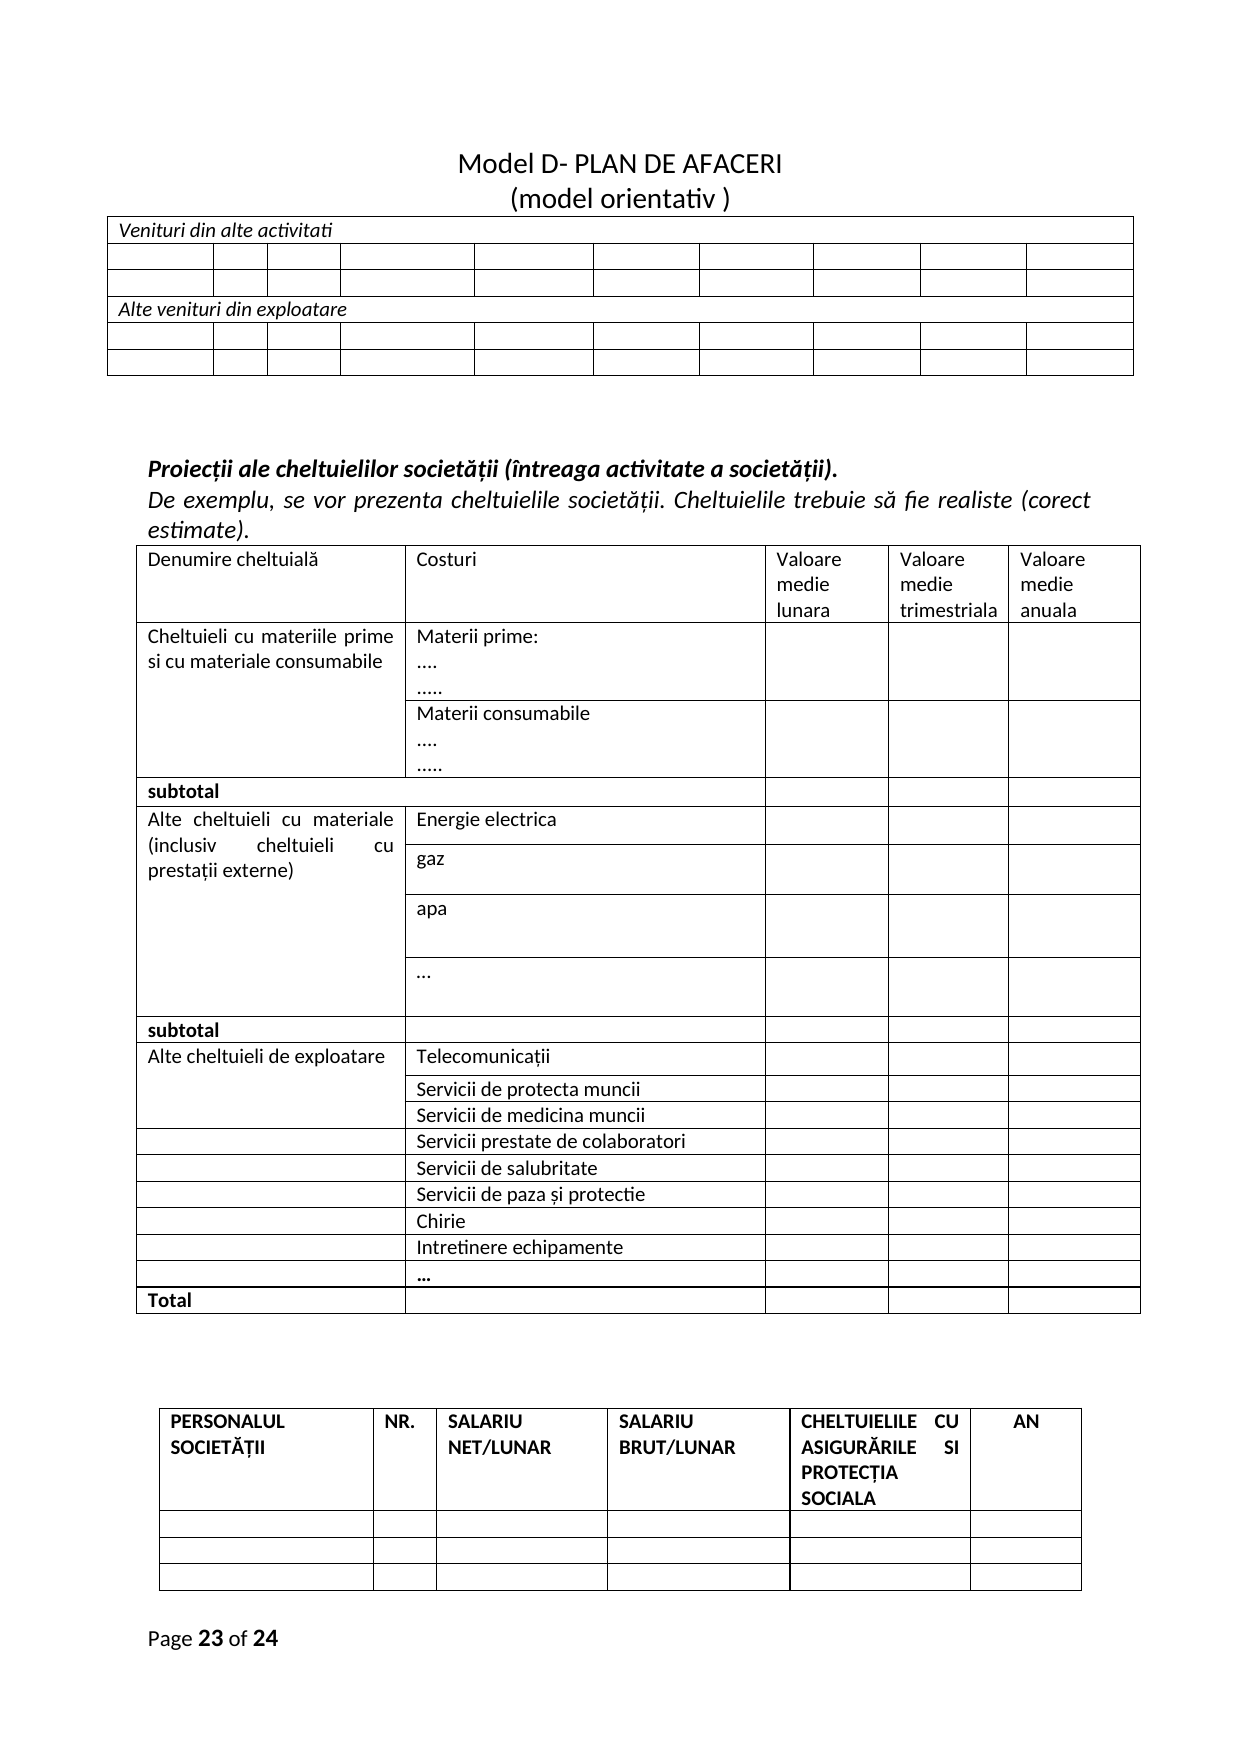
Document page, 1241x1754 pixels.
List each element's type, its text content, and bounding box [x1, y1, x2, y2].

table_cell [1009, 1129, 1140, 1154]
table_cell [700, 350, 813, 375]
table_header Valoare medie anuala [1009, 546, 1140, 622]
table_cell Materii consumabile .... ..... [406, 701, 765, 777]
table_cell [1009, 845, 1140, 894]
text De exemplu, se vor prezenta cheltuielile societății. Cheltuielile trebuie să fie realiste (corect estimate). [148, 484, 1093, 545]
table_cell [1009, 1155, 1140, 1181]
table_cell [1009, 1182, 1140, 1207]
table_header CHELTUIELILE CU ASIGURĂRILE SI PROTECȚIA SOCIALA [791, 1409, 970, 1510]
table_cell [594, 244, 699, 269]
table_cell subtotal [137, 1017, 405, 1042]
table_cell Servicii de paza și protectie [406, 1182, 765, 1207]
table_cell Servicii de protecta muncii [406, 1076, 765, 1101]
table_cell [889, 1102, 1008, 1128]
table_cell [889, 958, 1008, 1016]
table_header Costuri [406, 546, 765, 622]
table_cell [766, 701, 888, 777]
table_cell Total [137, 1288, 405, 1313]
table_cell [1009, 623, 1140, 699]
table_cell [608, 1538, 789, 1563]
table_cell [791, 1564, 970, 1590]
table_cell [889, 1261, 1008, 1286]
table_cell [814, 244, 920, 269]
table_cell [108, 350, 213, 375]
table_cell [594, 350, 699, 375]
table_cell Venituri din alte activitati [108, 217, 1133, 243]
table_cell [374, 1511, 436, 1537]
table_cell Chirie [406, 1208, 765, 1233]
table_cell [889, 623, 1008, 699]
table_header SALARIU BRUT/LUNAR [608, 1409, 789, 1510]
table_cell [1009, 1261, 1140, 1286]
table_cell [766, 895, 888, 957]
table_cell [814, 270, 920, 296]
table_cell Energie electrica [406, 807, 765, 844]
table_cell [137, 1129, 405, 1154]
table_cell Telecomunicații [406, 1043, 765, 1075]
table_cell Materii prime: .... ..... [406, 623, 765, 699]
table_cell [437, 1511, 607, 1537]
table_cell [437, 1564, 607, 1590]
table_cell [1009, 1017, 1140, 1042]
table_cell [766, 958, 888, 1016]
table_cell [1009, 778, 1140, 806]
table_cell [791, 1511, 970, 1537]
text Proiecții ale cheltuielilor societății (întreaga activitate a societății). [148, 453, 1093, 484]
table_cell [475, 244, 593, 269]
table_cell [766, 1182, 888, 1207]
table_cell [889, 1208, 1008, 1233]
table_cell [700, 323, 813, 348]
table_cell [889, 1129, 1008, 1154]
table_header Valoare medie lunara [766, 546, 888, 622]
table_cell [108, 244, 213, 269]
table_cell [1009, 701, 1140, 777]
table_cell [889, 845, 1008, 894]
table_cell [1009, 1043, 1140, 1075]
table_cell Servicii de salubritate [406, 1155, 765, 1181]
table_cell [374, 1564, 436, 1590]
table_cell [889, 1076, 1008, 1101]
table_cell [1009, 1235, 1140, 1260]
table_cell apa [406, 895, 765, 957]
table_cell [268, 323, 340, 348]
table_cell Servicii prestate de colaboratori [406, 1129, 765, 1154]
table_cell [766, 845, 888, 894]
table_cell [814, 323, 920, 348]
table_header Valoare medie trimestriala [889, 546, 1008, 622]
table_cell [889, 1017, 1008, 1042]
table_cell [766, 1261, 888, 1286]
table_cell [341, 323, 474, 348]
table_cell [766, 778, 888, 806]
table_cell [108, 270, 213, 296]
table_cell Alte cheltuieli cu materiale (inclusiv cheltuieli cu prestații externe) [137, 807, 405, 1016]
table_cell [1009, 1102, 1140, 1128]
table_cell [160, 1538, 373, 1563]
table_cell [341, 244, 474, 269]
table_cell [214, 244, 267, 269]
table_cell Intretinere echipamente [406, 1235, 765, 1260]
table_cell [971, 1511, 1081, 1537]
table_cell [766, 1129, 888, 1154]
table_cell [766, 1288, 888, 1313]
table_cell [108, 323, 213, 348]
table_cell [889, 807, 1008, 844]
table_cell [137, 1235, 405, 1260]
table_cell [889, 1235, 1008, 1260]
table_cell [137, 1182, 405, 1207]
table_cell [889, 1155, 1008, 1181]
table_cell [971, 1538, 1081, 1563]
table_header AN [971, 1409, 1081, 1510]
table_cell [921, 270, 1026, 296]
table_cell … [406, 958, 765, 1016]
table_cell [1027, 350, 1133, 375]
table_cell [341, 270, 474, 296]
table_cell [406, 1288, 765, 1313]
table_cell [791, 1538, 970, 1563]
table_cell [268, 270, 340, 296]
table_cell [160, 1511, 373, 1537]
table_cell [889, 1288, 1008, 1313]
table_cell [1009, 1208, 1140, 1233]
table_cell [766, 623, 888, 699]
table_cell [406, 1017, 765, 1042]
table_cell [137, 1208, 405, 1233]
table_cell [889, 778, 1008, 806]
table_cell [268, 350, 340, 375]
table_cell subtotal [137, 778, 765, 806]
table_cell [475, 270, 593, 296]
table_cell [766, 1076, 888, 1101]
table_cell Cheltuieli cu materiile prime si cu materiale consumabile [137, 623, 405, 777]
table_cell [700, 270, 813, 296]
table_cell [921, 350, 1026, 375]
table_cell [608, 1511, 789, 1537]
table_cell … [406, 1261, 765, 1286]
table_cell [971, 1564, 1081, 1590]
table_cell [475, 350, 593, 375]
table_cell [1027, 270, 1133, 296]
table_cell [889, 1182, 1008, 1207]
table_cell [889, 701, 1008, 777]
table_cell [594, 323, 699, 348]
table_header NR. [374, 1409, 436, 1510]
table_cell [137, 1261, 405, 1286]
table_cell [475, 323, 593, 348]
table_cell [889, 895, 1008, 957]
table_cell gaz [406, 845, 765, 894]
table_cell [921, 244, 1026, 269]
table_cell Alte venituri din exploatare [108, 297, 1133, 322]
table_cell [374, 1538, 436, 1563]
table_cell [766, 1235, 888, 1260]
table_cell [594, 270, 699, 296]
table_cell [889, 1043, 1008, 1075]
table_cell [766, 1017, 888, 1042]
table_cell Alte cheltuieli de exploatare [137, 1043, 405, 1128]
table_cell [214, 323, 267, 348]
table_cell [137, 1155, 405, 1181]
table_cell [1027, 244, 1133, 269]
table_cell [700, 244, 813, 269]
table_cell [214, 350, 267, 375]
table_cell [1009, 807, 1140, 844]
table_header PERSONALUL SOCIETĂȚII [160, 1409, 373, 1510]
table_cell [1009, 895, 1140, 957]
table_cell [1009, 1288, 1140, 1313]
table_cell [341, 350, 474, 375]
table_cell [766, 1155, 888, 1181]
table_cell [921, 323, 1026, 348]
table_cell [608, 1564, 789, 1590]
table_header SALARIU NET/LUNAR [437, 1409, 607, 1510]
table_cell Servicii de medicina muncii [406, 1102, 765, 1128]
table_header Denumire cheltuială [137, 546, 405, 622]
table_cell [766, 807, 888, 844]
table_cell [268, 244, 340, 269]
table_cell [814, 350, 920, 375]
table_cell [766, 1208, 888, 1233]
table_cell [160, 1564, 373, 1590]
table_cell [766, 1102, 888, 1128]
table_cell [437, 1538, 607, 1563]
table_cell [214, 270, 267, 296]
table_cell [1009, 1076, 1140, 1101]
table_cell [766, 1043, 888, 1075]
table_cell [1009, 958, 1140, 1016]
table_cell [1027, 323, 1133, 348]
